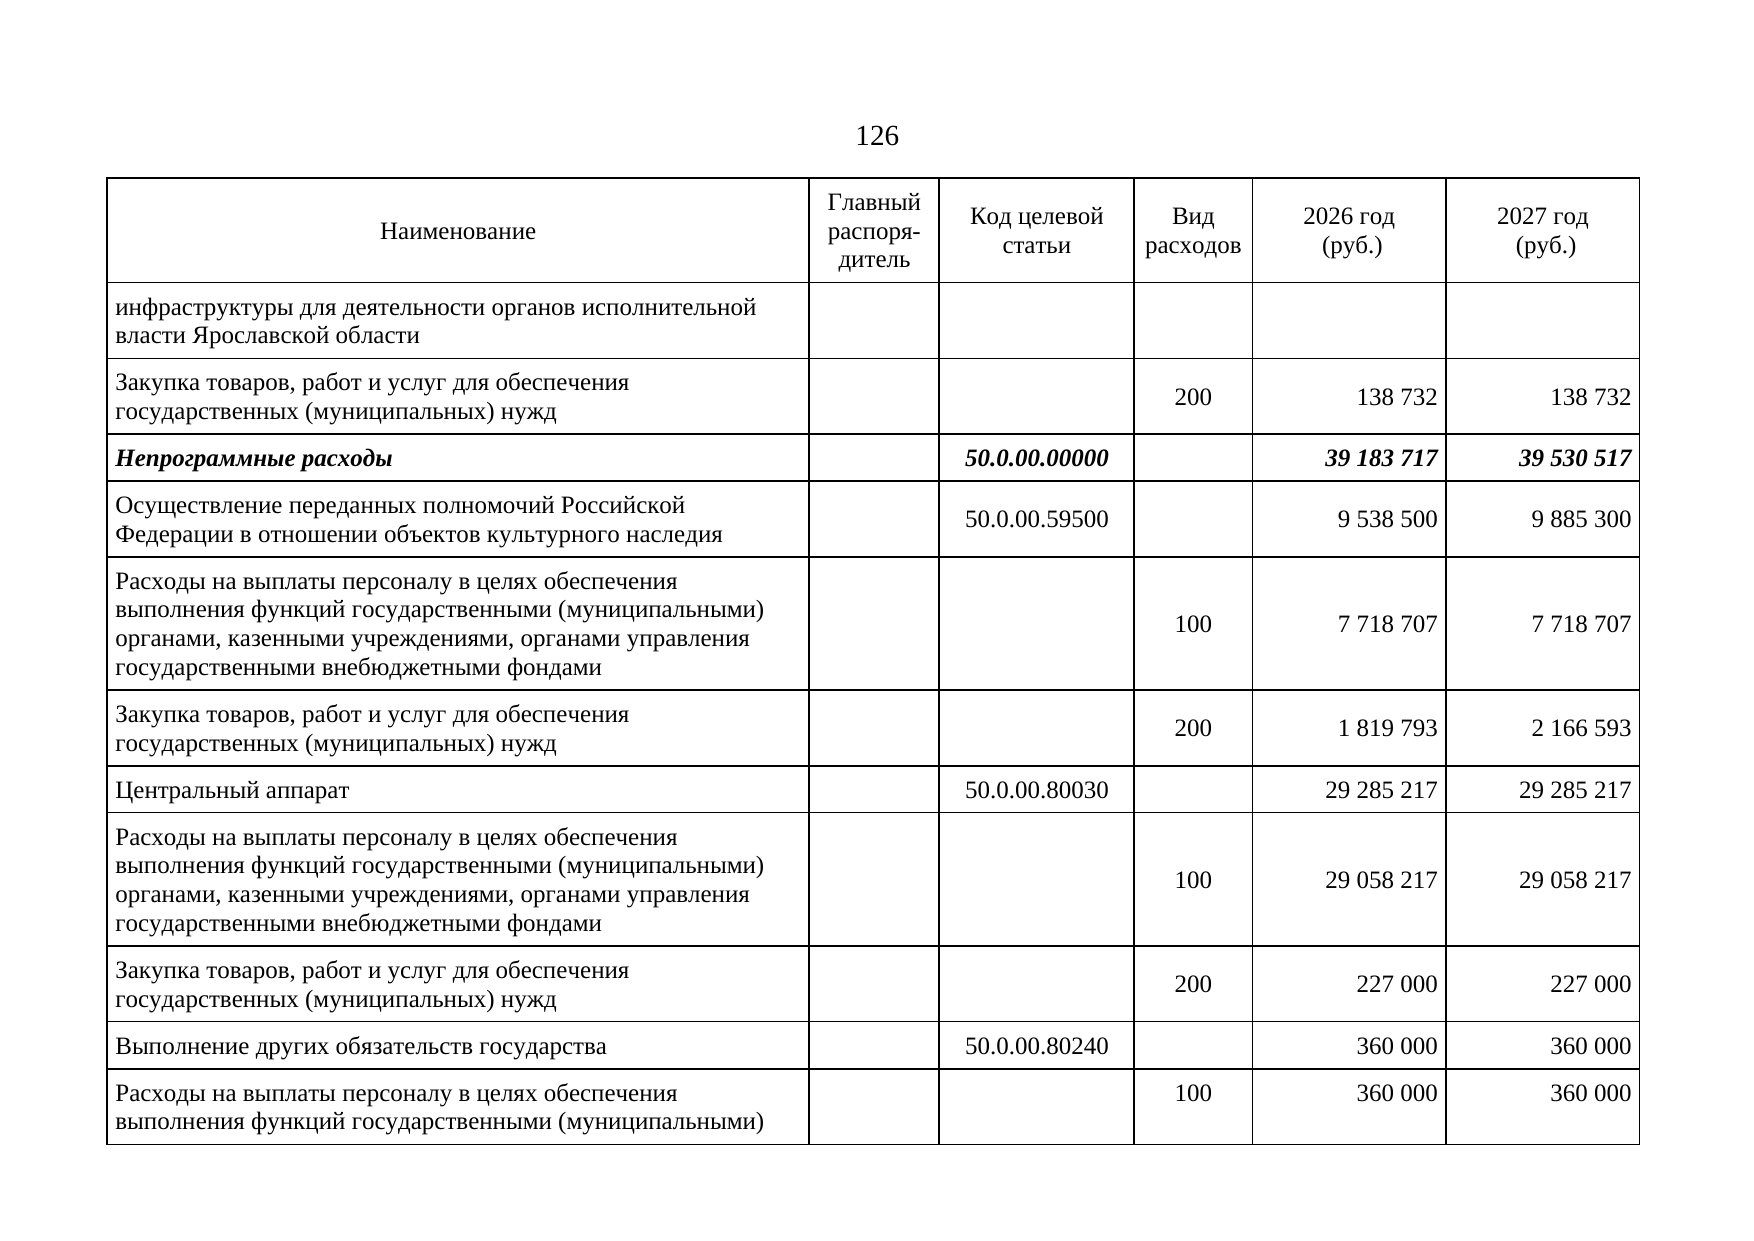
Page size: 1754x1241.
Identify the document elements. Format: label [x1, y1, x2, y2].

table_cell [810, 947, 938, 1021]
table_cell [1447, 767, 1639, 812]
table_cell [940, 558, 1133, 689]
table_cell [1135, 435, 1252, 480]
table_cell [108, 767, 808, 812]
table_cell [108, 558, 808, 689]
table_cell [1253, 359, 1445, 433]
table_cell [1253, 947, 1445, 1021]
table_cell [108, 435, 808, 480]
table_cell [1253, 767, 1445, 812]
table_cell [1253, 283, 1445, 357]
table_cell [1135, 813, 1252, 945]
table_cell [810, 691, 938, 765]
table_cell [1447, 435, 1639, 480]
table_header [1447, 179, 1639, 282]
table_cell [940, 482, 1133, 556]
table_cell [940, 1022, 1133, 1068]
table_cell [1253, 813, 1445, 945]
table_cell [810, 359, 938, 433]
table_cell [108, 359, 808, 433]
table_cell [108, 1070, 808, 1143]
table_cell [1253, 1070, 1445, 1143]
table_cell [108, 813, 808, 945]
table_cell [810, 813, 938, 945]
table_header [108, 179, 808, 282]
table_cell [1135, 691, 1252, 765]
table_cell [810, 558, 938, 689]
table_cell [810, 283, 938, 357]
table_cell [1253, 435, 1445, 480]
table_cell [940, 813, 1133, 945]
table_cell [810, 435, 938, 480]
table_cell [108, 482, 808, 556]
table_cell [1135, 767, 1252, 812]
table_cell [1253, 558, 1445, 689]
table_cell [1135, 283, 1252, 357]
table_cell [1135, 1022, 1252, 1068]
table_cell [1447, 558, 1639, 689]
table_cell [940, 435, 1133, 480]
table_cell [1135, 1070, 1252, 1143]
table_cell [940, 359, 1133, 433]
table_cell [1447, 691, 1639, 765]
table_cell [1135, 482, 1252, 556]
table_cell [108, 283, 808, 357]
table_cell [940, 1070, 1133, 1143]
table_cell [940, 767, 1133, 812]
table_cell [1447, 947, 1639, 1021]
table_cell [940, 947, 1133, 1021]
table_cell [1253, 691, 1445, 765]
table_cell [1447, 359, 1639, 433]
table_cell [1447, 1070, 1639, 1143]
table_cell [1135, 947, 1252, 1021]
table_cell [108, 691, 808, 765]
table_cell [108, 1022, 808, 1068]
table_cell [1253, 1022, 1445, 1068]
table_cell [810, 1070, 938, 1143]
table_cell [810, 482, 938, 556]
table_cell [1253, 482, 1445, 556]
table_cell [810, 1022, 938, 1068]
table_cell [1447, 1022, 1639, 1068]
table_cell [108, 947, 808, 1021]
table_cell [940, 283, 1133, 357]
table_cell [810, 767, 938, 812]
table_header [1135, 179, 1252, 282]
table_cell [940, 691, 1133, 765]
table_header [1253, 179, 1445, 282]
table_header [940, 179, 1133, 282]
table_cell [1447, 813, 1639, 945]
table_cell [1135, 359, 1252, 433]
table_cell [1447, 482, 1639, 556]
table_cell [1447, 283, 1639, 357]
table_header [810, 179, 938, 282]
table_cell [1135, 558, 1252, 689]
